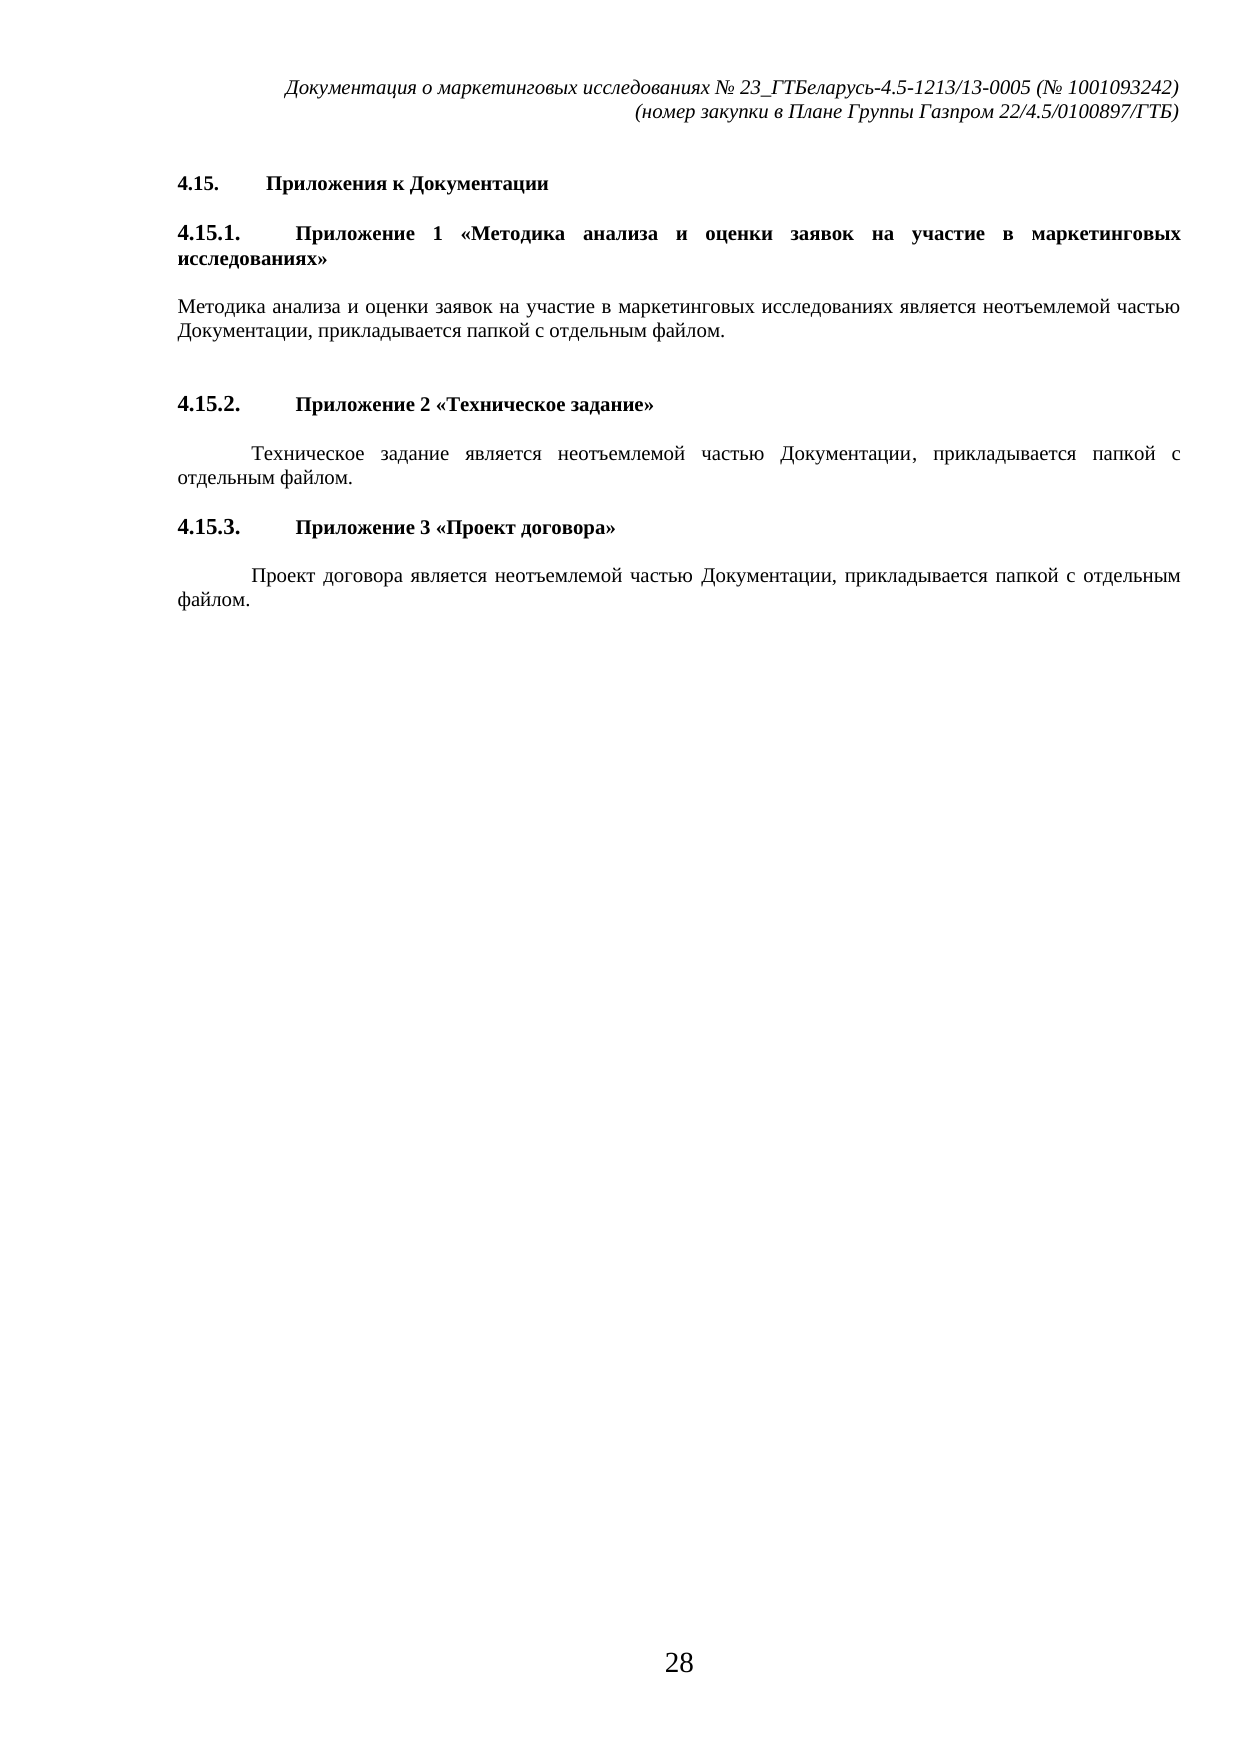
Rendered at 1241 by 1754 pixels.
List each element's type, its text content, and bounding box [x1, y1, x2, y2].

list Приложение 1 «Методика анализа и оценки заявок на участие в маркетинговых исследованиях» [177, 219, 1181, 270]
list Приложение 3 «Проект договора» [177, 513, 1181, 539]
list Приложение 2 «Техническое задание» [177, 390, 1181, 416]
text Проект договора является неотъемлемой частью Документации, прикладывается папкой с отдельным файлом. [177, 563, 1181, 611]
list Приложения к Документации [177, 171, 1181, 195]
text Методика анализа и оценки заявок на участие в маркетинговых исследованиях является неотъемлемой частью Документации, прикладывается папкой с отдельным файлом. [177, 294, 1181, 342]
text Техническое задание является неотъемлемой частью Документации, прикладывается папкой с отдельным файлом. [177, 441, 1181, 489]
